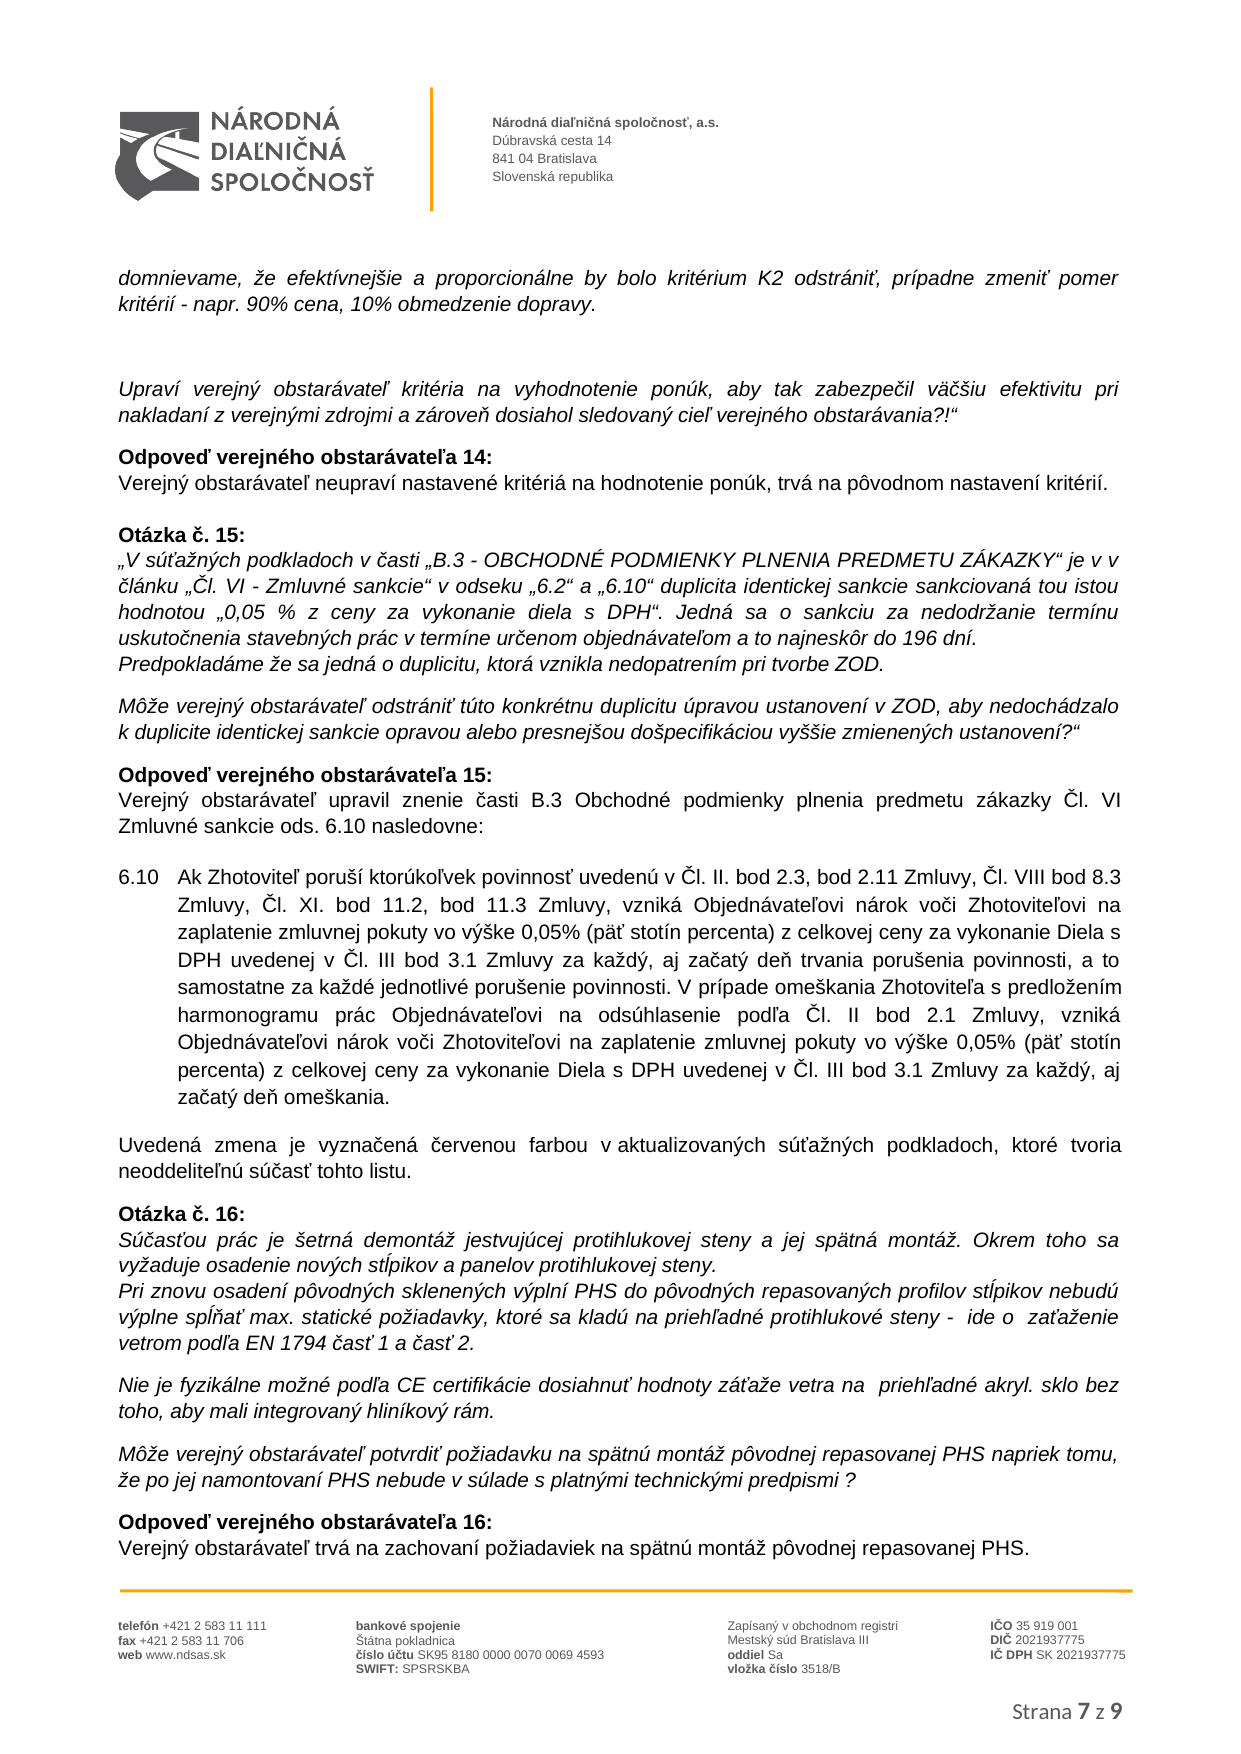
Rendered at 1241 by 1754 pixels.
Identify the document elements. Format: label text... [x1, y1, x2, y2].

text Uvedená zmena je vyznačená červenou farbou v aktualizovaných súťažných podkladoch, ktoré tvoria neoddeliteľnú súčasť tohto listu. [118, 1133, 1122, 1183]
text Verejný obstarávateľ upravil znenie časti B.3 Obchodné podmienky plnenia predmetu zákazky Čl. VI Zmluvné sankcie ods. 6.10 nasledovne: [118, 788, 1122, 838]
text Nie je fyzikálne možné podľa CE certifikácie dosiahnuť hodnoty záťaže vetra na priehľadné akryl. sklo bez toho, aby mali integrovaný hliníkový rám. [118, 1373, 1122, 1423]
text Otázka č. 15: [118, 522, 1122, 546]
text „V súťažných podkladoch v časti „B.3 - OBCHODNÉ PODMIENKY PLNENIA PREDMETU ZÁKAZKY“ je v v článku „Čl. VI - Zmluvné sankcie“ v odseku „6.2“ a „6.10“ duplicita identickej sankcie sankciovaná tou istou hodnotou „0,05 % z ceny za vykonanie diela s DPH“. Jedná sa o sankciu za nedodržanie termínu uskutočnenia stavebných prác v termíne určenom objednávateľom a to najneskôr do 196 dní. [118, 548, 1122, 650]
text Otázka č. 16: [118, 1202, 1122, 1226]
text Odpoveď verejného obstarávateľa 16: [118, 1510, 1122, 1534]
text Verejný obstarávateľ neupraví nastavené kritériá na hodnotenie ponúk, trvá na pôvodnom nastavení kritérií. [118, 471, 1122, 495]
text Pri znovu osadení pôvodných sklenených výplní PHS do pôvodných repasovaných profilov stĺpikov nebudú výplne spĺňať max. statické požiadavky, ktoré sa kladú na priehľadné protihlukové steny - ide o zaťaženie vetrom podľa EN 1794 časť 1 a časť 2. [118, 1279, 1122, 1355]
text Verejný obstarávateľ trvá na zachovaní požiadaviek na spätnú montáž pôvodnej repasovanej PHS. [118, 1536, 1122, 1560]
text Predpokladáme že sa jedná o duplicitu, ktorá vznikla nedopatrením pri tvorbe ZOD. [118, 652, 1122, 676]
text Odpoveď verejného obstarávateľa 14: [118, 445, 1122, 469]
text Súčasťou prác je šetrná demontáž jestvujúcej protihlukovej steny a jej spätná montáž. Okrem toho sa vyžaduje osadenie nových stĺpikov a panelov protihlukovej steny. [118, 1227, 1122, 1277]
picture [106, 93, 387, 204]
text Odpoveď verejného obstarávateľa 15: [118, 762, 1122, 786]
text Môže verejný obstarávateľ potvrdiť požiadavku na spätnú montáž pôvodnej repasovanej PHS napriek tomu, že po jej namontovaní PHS nebude v súlade s platnými technickými predpismi ? [118, 1442, 1122, 1491]
list Ak Zhotoviteľ poruší ktorúkoľvek povinnosť uvedenú v Čl. II. bod 2.3, bod 2.11 Zmluvy, Čl. VIII bod 8.3 Zmluvy, Čl. XI. bod 11.2, bod 11.3 Zmluvy, vzniká Objednávateľovi nárok voči Zhotoviteľovi na zaplatenie zmluvnej pokuty vo výške 0,05% (päť stotín percenta) z celkovej ceny za vykonanie Diela s DPH uvedenej v Čl. III bod 3.1 Zmluvy za každý, aj začatý deň trvania porušenia povinnosti, a to samostatne za každé jednotlivé porušenie povinnosti. V prípade omeškania Zhotoviteľa s predložením harmonogramu prác Objednávateľovi na odsúhlasenie podľa Čl. II bod 2.1 Zmluvy, vzniká Objednávateľovi nárok voči Zhotoviteľovi na zaplatenie zmluvnej pokuty vo výške 0,05% (päť stotín percenta) z celkovej ceny za vykonanie Diela s DPH uvedenej v Čl. III bod 3.1 Zmluvy za každý, aj začatý deň omeškania. [118, 865, 1122, 1109]
text Môže verejný obstarávateľ odstrániť túto konkrétnu duplicitu úpravou ustanovení v ZOD, aby nedochádzalo k duplicite identickej sankcie opravou alebo presnejšou došpecifikáciou vyššie zmienených ustanovení?“ [118, 694, 1122, 744]
text Upraví verejný obstarávateľ kritéria na vyhodnotenie ponúk, aby tak zabezpečil väčšiu efektivitu pri nakladaní z verejnými zdrojmi a zároveň dosiahol sledovaný cieľ verejného obstarávania?!“ [118, 377, 1122, 426]
